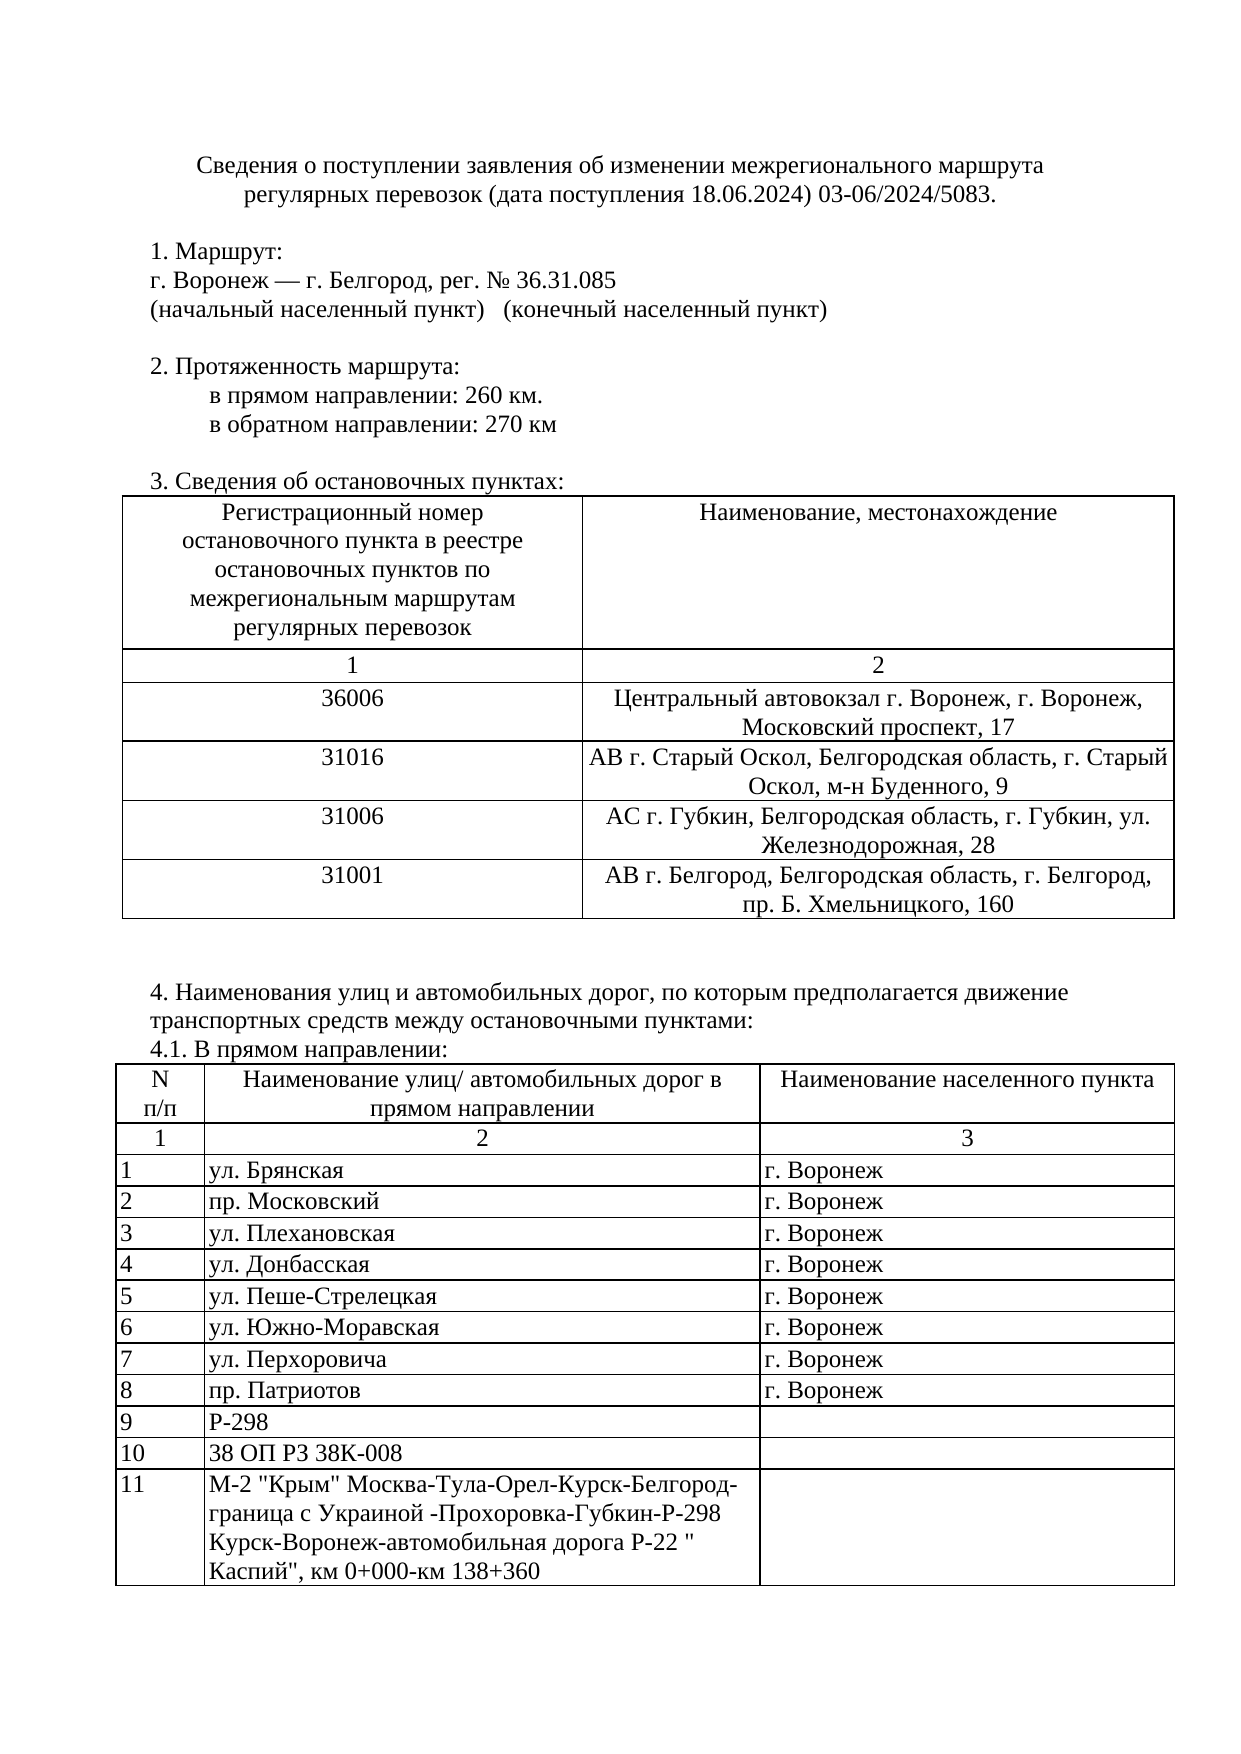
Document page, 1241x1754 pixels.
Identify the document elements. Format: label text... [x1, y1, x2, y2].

table_header Регистрационный номер остановочного пункта в реестре остановочных пунктов по межрегиональным маршрутам регулярных перевозок [123, 497, 582, 648]
text 4. Наименования улиц и автомобильных дорог, по которым предполагается движение транспортных средств между остановочными пунктами: [150, 977, 1090, 1034]
table_cell 5 [117, 1281, 204, 1311]
table_cell АВ г. Старый Оскол, Белгородская область, г. Старый Оскол, м-н Буденного, 9 [583, 742, 1173, 799]
table_cell ул. Перхоровича [205, 1344, 759, 1374]
table_cell пр. Патриотов [205, 1375, 759, 1405]
text в обратном направлении: 270 км [150, 409, 1090, 437]
table_cell пр. Московский [205, 1187, 759, 1216]
table_cell Центральный автовокзал г. Воронеж, г. Воронеж, Московский проспект, 17 [583, 683, 1173, 740]
table_cell г. Воронеж [761, 1312, 1174, 1342]
text 4.1. В прямом направлении: [150, 1034, 1090, 1063]
table_cell Р-298 [205, 1407, 759, 1437]
table_cell ул. Южно-Моравская [205, 1312, 759, 1342]
table_cell 1 [117, 1124, 204, 1153]
table_cell АВ г. Белгород, Белгородская область, г. Белгород, пр. Б. Хмельницкого, 160 [583, 860, 1173, 918]
table_cell 31016 [123, 742, 582, 799]
table_cell 2 [117, 1187, 204, 1216]
text Сведения о поступлении заявления об изменении межрегионального маршрута регулярных перевозок (дата поступления 18.06.2024) 03-06/2024/5083. [150, 150, 1090, 207]
table_cell 1 [123, 650, 582, 681]
text 1. Маршрут: [150, 236, 1090, 265]
table_cell [761, 1438, 1174, 1468]
text 2. Протяженность маршрута: [150, 351, 1090, 380]
table_cell 6 [117, 1312, 204, 1342]
table_cell 10 [117, 1438, 204, 1468]
table_cell 31006 [123, 801, 582, 858]
table_cell 3 [117, 1218, 204, 1248]
table_cell ул. Донбасская [205, 1250, 759, 1279]
table_cell 38 ОП РЗ 38К-008 [205, 1438, 759, 1468]
text в прямом направлении: 260 км. [150, 380, 1090, 409]
table_header Наименование, местонахождение [583, 497, 1173, 648]
table_cell 3 [761, 1124, 1174, 1153]
table_header Наименование населенного пункта [761, 1065, 1174, 1122]
table_cell 36006 [123, 683, 582, 740]
table_cell 7 [117, 1344, 204, 1374]
table_cell г. Воронеж [761, 1218, 1174, 1248]
text г. Воронеж — г. Белгород, рег. № 36.31.085 [150, 265, 1090, 294]
table_header N п/п [117, 1065, 204, 1122]
table_cell 4 [117, 1250, 204, 1279]
table_cell М-2 "Крым" Москва-Тула-Орел-Курск-Белгород-граница с Украиной -Прохоровка-Губкин-Р-298 Курск-Воронеж-автомобильная дорога Р-22 " Каспий", км 0+000-км 138+360 [205, 1470, 759, 1584]
table_cell г. Воронеж [761, 1344, 1174, 1374]
table_cell 11 [117, 1470, 204, 1584]
table_cell ул. Брянская [205, 1155, 759, 1185]
table_cell 31001 [123, 860, 582, 918]
table_cell 2 [205, 1124, 759, 1153]
table_cell [761, 1407, 1174, 1437]
table_header Наименование улиц/ автомобильных дорог в прямом направлении [205, 1065, 759, 1122]
text (начальный населенный пункт) (конечный населенный пункт) [150, 294, 1090, 322]
table_cell г. Воронеж [761, 1187, 1174, 1216]
table_cell г. Воронеж [761, 1281, 1174, 1311]
table_cell г. Воронеж [761, 1375, 1174, 1405]
table_cell 8 [117, 1375, 204, 1405]
table_cell 2 [583, 650, 1173, 681]
table_cell г. Воронеж [761, 1250, 1174, 1279]
table_cell ул. Пеше-Стрелецкая [205, 1281, 759, 1311]
table_cell 9 [117, 1407, 204, 1437]
text 3. Сведения об остановочных пунктах: [150, 466, 1090, 495]
table_cell г. Воронеж [761, 1155, 1174, 1185]
table_cell ул. Плехановская [205, 1218, 759, 1248]
table_cell АС г. Губкин, Белгородская область, г. Губкин, ул. Железнодорожная, 28 [583, 801, 1173, 858]
table_cell [761, 1470, 1174, 1584]
table_cell 1 [117, 1155, 204, 1185]
